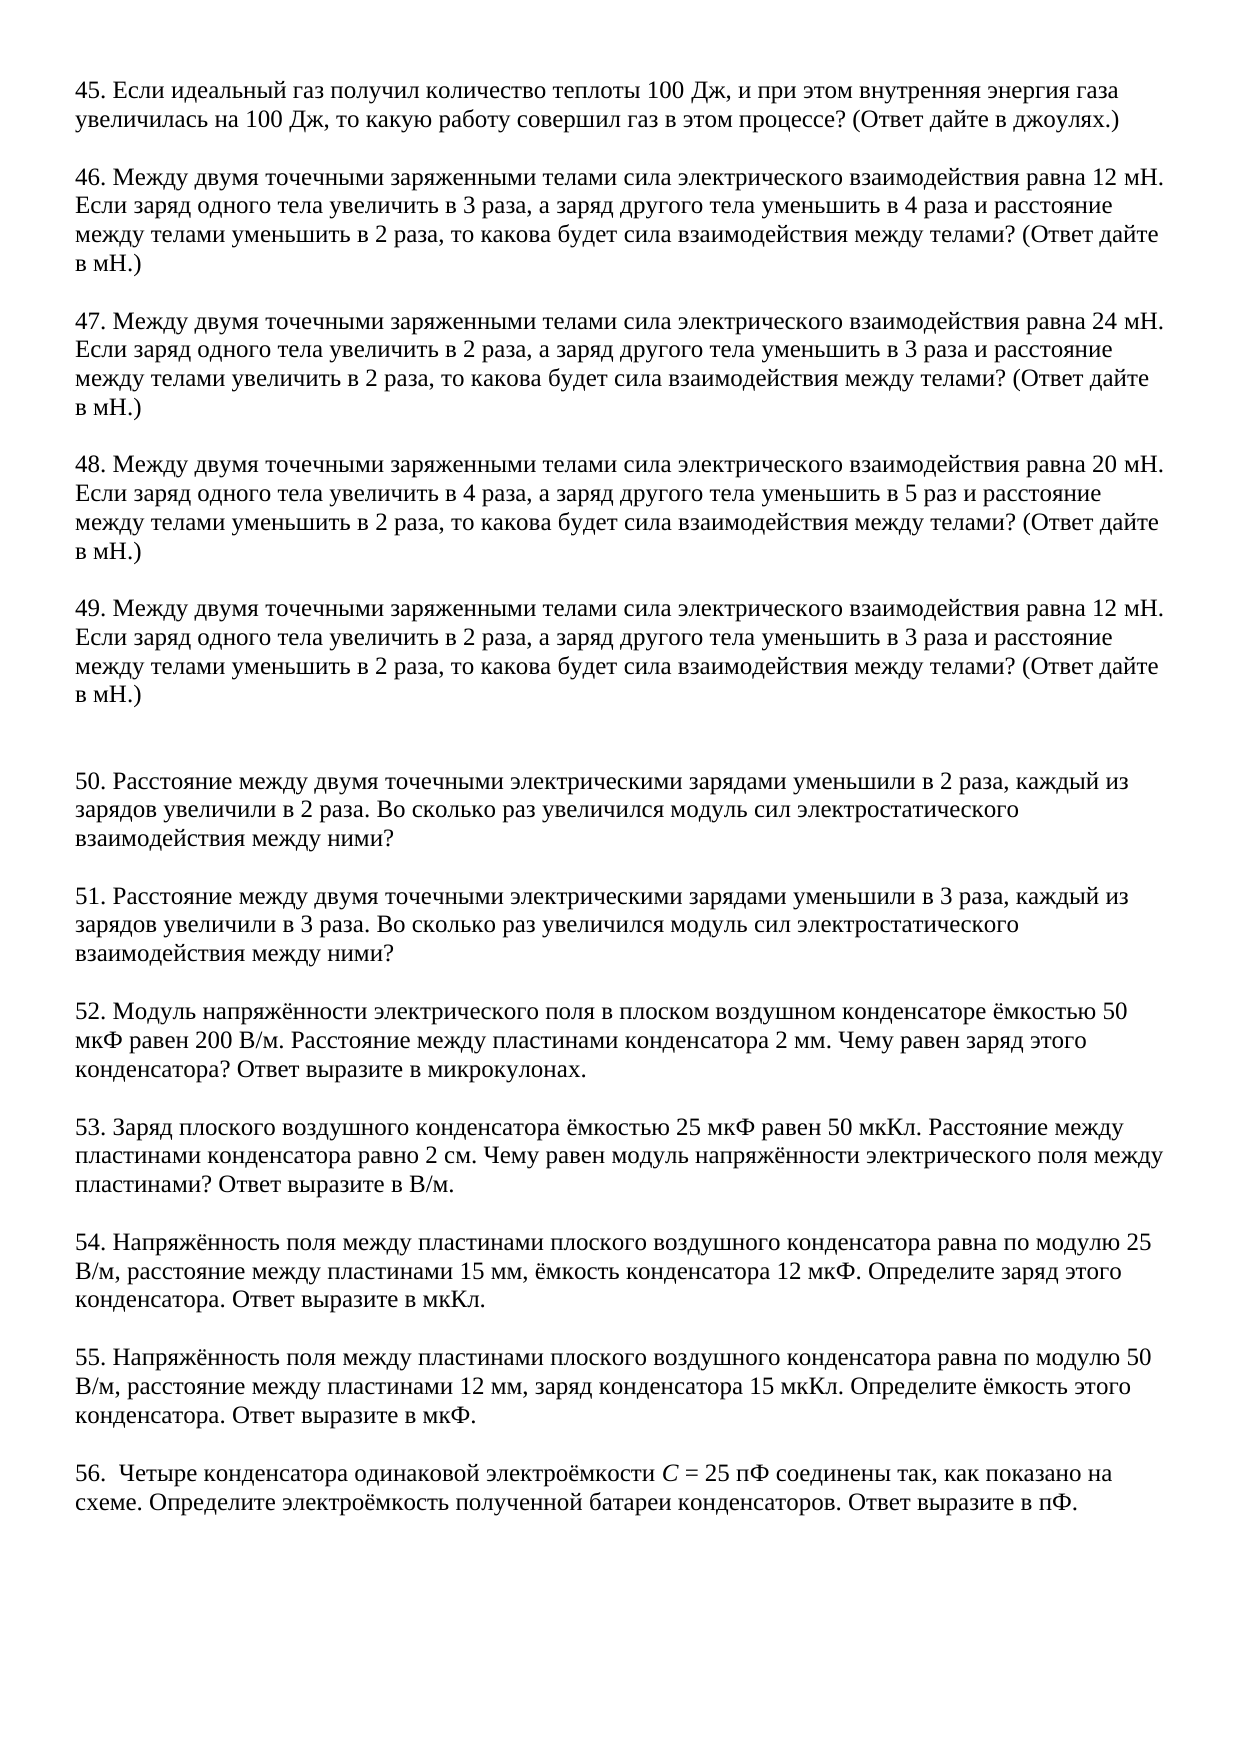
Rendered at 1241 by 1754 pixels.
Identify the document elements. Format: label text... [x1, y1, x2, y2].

text 51. Расстояние между двумя точечными электрическими зарядами уменьшили в 3 раза, каждый из зарядов увеличили в 3 раза. Во сколько раз увеличился модуль сил электростатического взаимодействия между ними? [75, 881, 1165, 967]
text 45. Если идеальный газ получил количество теплоты 100 Дж, и при этом внутренняя энергия газа увеличилась на 100 Дж, то какую работу совершил газ в этом процессе? (Ответ дайте в джоулях.) [75, 75, 1165, 132]
text 53. Заряд плоского воздушного конденсатора ёмкостью 25 мкФ равен 50 мкКл. Расстояние между пластинами конденсатора равно 2 см. Чему равен модуль напряжённости электрического поля между пластинами? Ответ выразите в В/м. [75, 1112, 1165, 1198]
text 49. Между двумя точечными заряженными телами сила электрического взаимодействия равна 12 мН. Если заряд одного тела увеличить в 2 раза, а заряд другого тела уменьшить в 3 раза и расстояние между телами уменьшить в 2 раза, то какова будет сила взаимодействия между телами? (Ответ дайте в мН.) [75, 593, 1165, 708]
text 52. Модуль напряжённости электрического поля в плоском воздушном конденсаторе ёмкостью 50 мкФ равен 200 В/м. Расстояние между пластинами конденсатора 2 мм. Чему равен заряд этого конденсатора? Ответ выразите в микрокулонах. [75, 996, 1165, 1082]
text 55. Напряжённость поля между пластинами плоского воздушного конденсатора равна по модулю 50 В/м, расстояние между пластинами 12 мм, заряд конденсатора 15 мкКл. Определите ёмкость этого конденсатора. Ответ выразите в мкФ. [75, 1342, 1165, 1429]
text 47. Между двумя точечными заряженными телами сила электрического взаимодействия равна 24 мН. Если заряд одного тела увеличить в 2 раза, а заряд другого тела уменьшить в 3 раза и расстояние между телами увеличить в 2 раза, то какова будет сила взаимодействия между телами? (Ответ дайте в мН.) [75, 306, 1165, 421]
text 50. Расстояние между двумя точечными электрическими зарядами уменьшили в 2 раза, каждый из зарядов увеличили в 2 раза. Во сколько раз увеличился модуль сил электростатического взаимодействия между ними? [75, 766, 1165, 852]
text 54. Напряжённость поля между пластинами плоского воздушного конденсатора равна по модулю 25 В/м, расстояние между пластинами 15 мм, ёмкость конденсатора 12 мкФ. Определите заряд этого конденсатора. Ответ выразите в мкКл. [75, 1227, 1165, 1313]
text 56. Четыре конденсатора одинаковой электроёмкости C = 25 пФ соединены так, как показано на схеме. Определите электроёмкость полученной батареи конденсаторов. Ответ выразите в пФ. [75, 1458, 1165, 1515]
text 46. Между двумя точечными заряженными телами сила электрического взаимодействия равна 12 мН. Если заряд одного тела увеличить в 3 раза, а заряд другого тела уменьшить в 4 раза и расстояние между телами уменьшить в 2 раза, то какова будет сила взаимодействия между телами? (Ответ дайте в мН.) [75, 162, 1165, 277]
text 48. Между двумя точечными заряженными телами сила электрического взаимодействия равна 20 мН. Если заряд одного тела увеличить в 4 раза, а заряд другого тела уменьшить в 5 раз и расстояние между телами уменьшить в 2 раза, то какова будет сила взаимодействия между телами? (Ответ дайте в мН.) [75, 449, 1165, 564]
